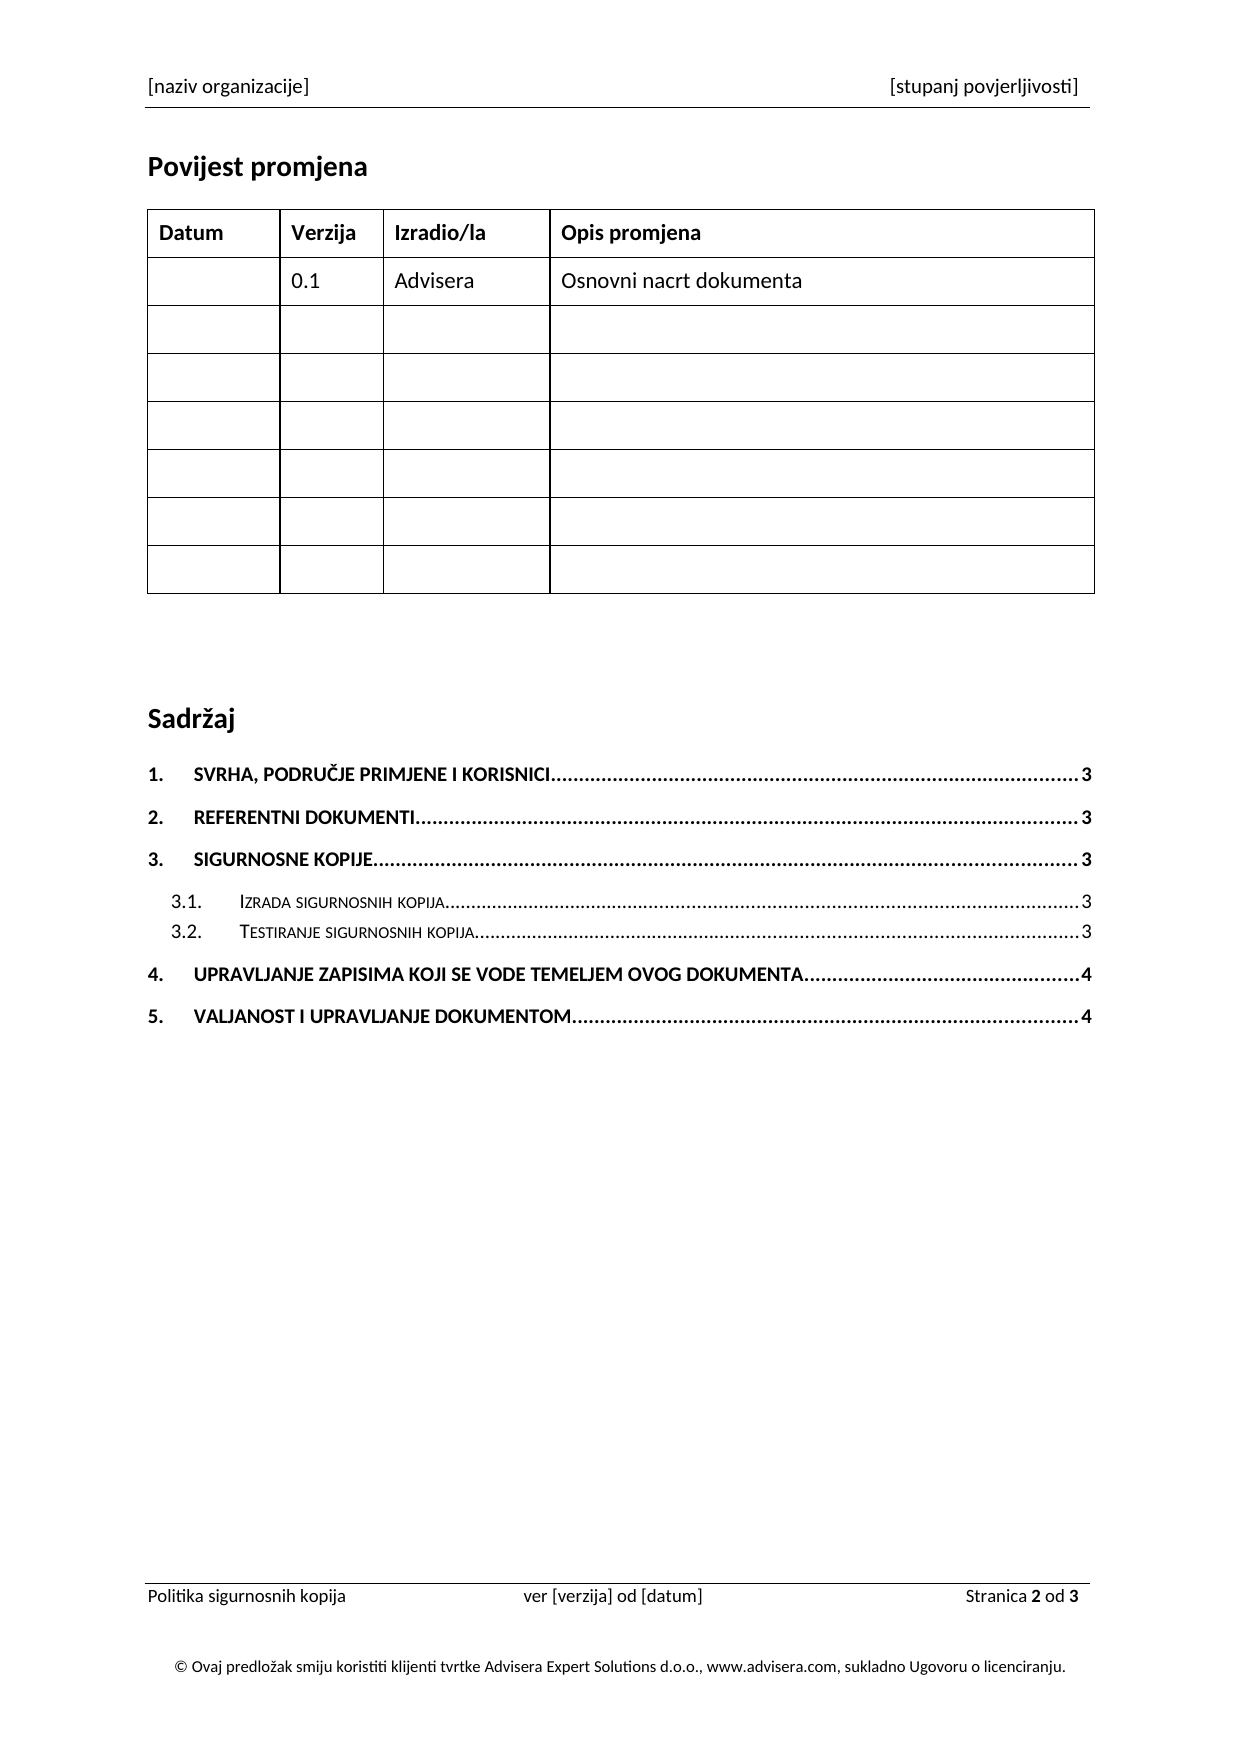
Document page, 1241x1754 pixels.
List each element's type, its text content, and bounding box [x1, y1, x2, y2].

table_cell [281, 450, 383, 497]
text 1. Svrha, područje primjene i korisnici 3 [148, 762, 1093, 787]
text 3. Sigurnosne kopije 3 [148, 846, 1093, 872]
table_cell [281, 354, 383, 401]
table_cell [148, 402, 279, 449]
table_cell [281, 498, 383, 545]
text 3.1. Izrada sigurnosnih kopija 3 [171, 889, 1093, 914]
table_header Opis promjena [551, 210, 1094, 257]
table_cell [551, 354, 1094, 401]
table_header Izradio/la [384, 210, 549, 257]
table_cell [551, 306, 1094, 353]
table_header Datum [148, 210, 279, 257]
table_cell [281, 402, 383, 449]
text 3.2. Testiranje sigurnosnih kopija 3 [171, 919, 1093, 944]
table_cell [148, 306, 279, 353]
table_cell [384, 354, 549, 401]
table_cell [384, 498, 549, 545]
table_cell Advisera [384, 258, 549, 305]
text 5. Valjanost i upravljanje dokumentom 4 [148, 1003, 1093, 1029]
table_cell [281, 306, 383, 353]
text 4. Upravljanje zapisima koji se vode temeljem ovog dokumenta 4 [148, 961, 1093, 986]
table_cell [148, 498, 279, 545]
table_cell [551, 402, 1094, 449]
table_cell [148, 354, 279, 401]
table_cell [281, 546, 383, 593]
table_cell [148, 546, 279, 593]
table_cell [551, 546, 1094, 593]
table_cell [384, 306, 549, 353]
table_cell 0.1 [281, 258, 383, 305]
table_cell Osnovni nacrt dokumenta [551, 258, 1094, 305]
table_cell [384, 402, 549, 449]
table_cell [384, 450, 549, 497]
table_cell [148, 258, 279, 305]
table_cell [384, 546, 549, 593]
text Sadržaj [148, 700, 1093, 735]
table_cell [148, 450, 279, 497]
text Povijest promjena [148, 148, 1093, 183]
table_cell [551, 498, 1094, 545]
table_header Verzija [281, 210, 383, 257]
text 2. Referentni dokumenti 3 [148, 804, 1093, 829]
table_cell [551, 450, 1094, 497]
